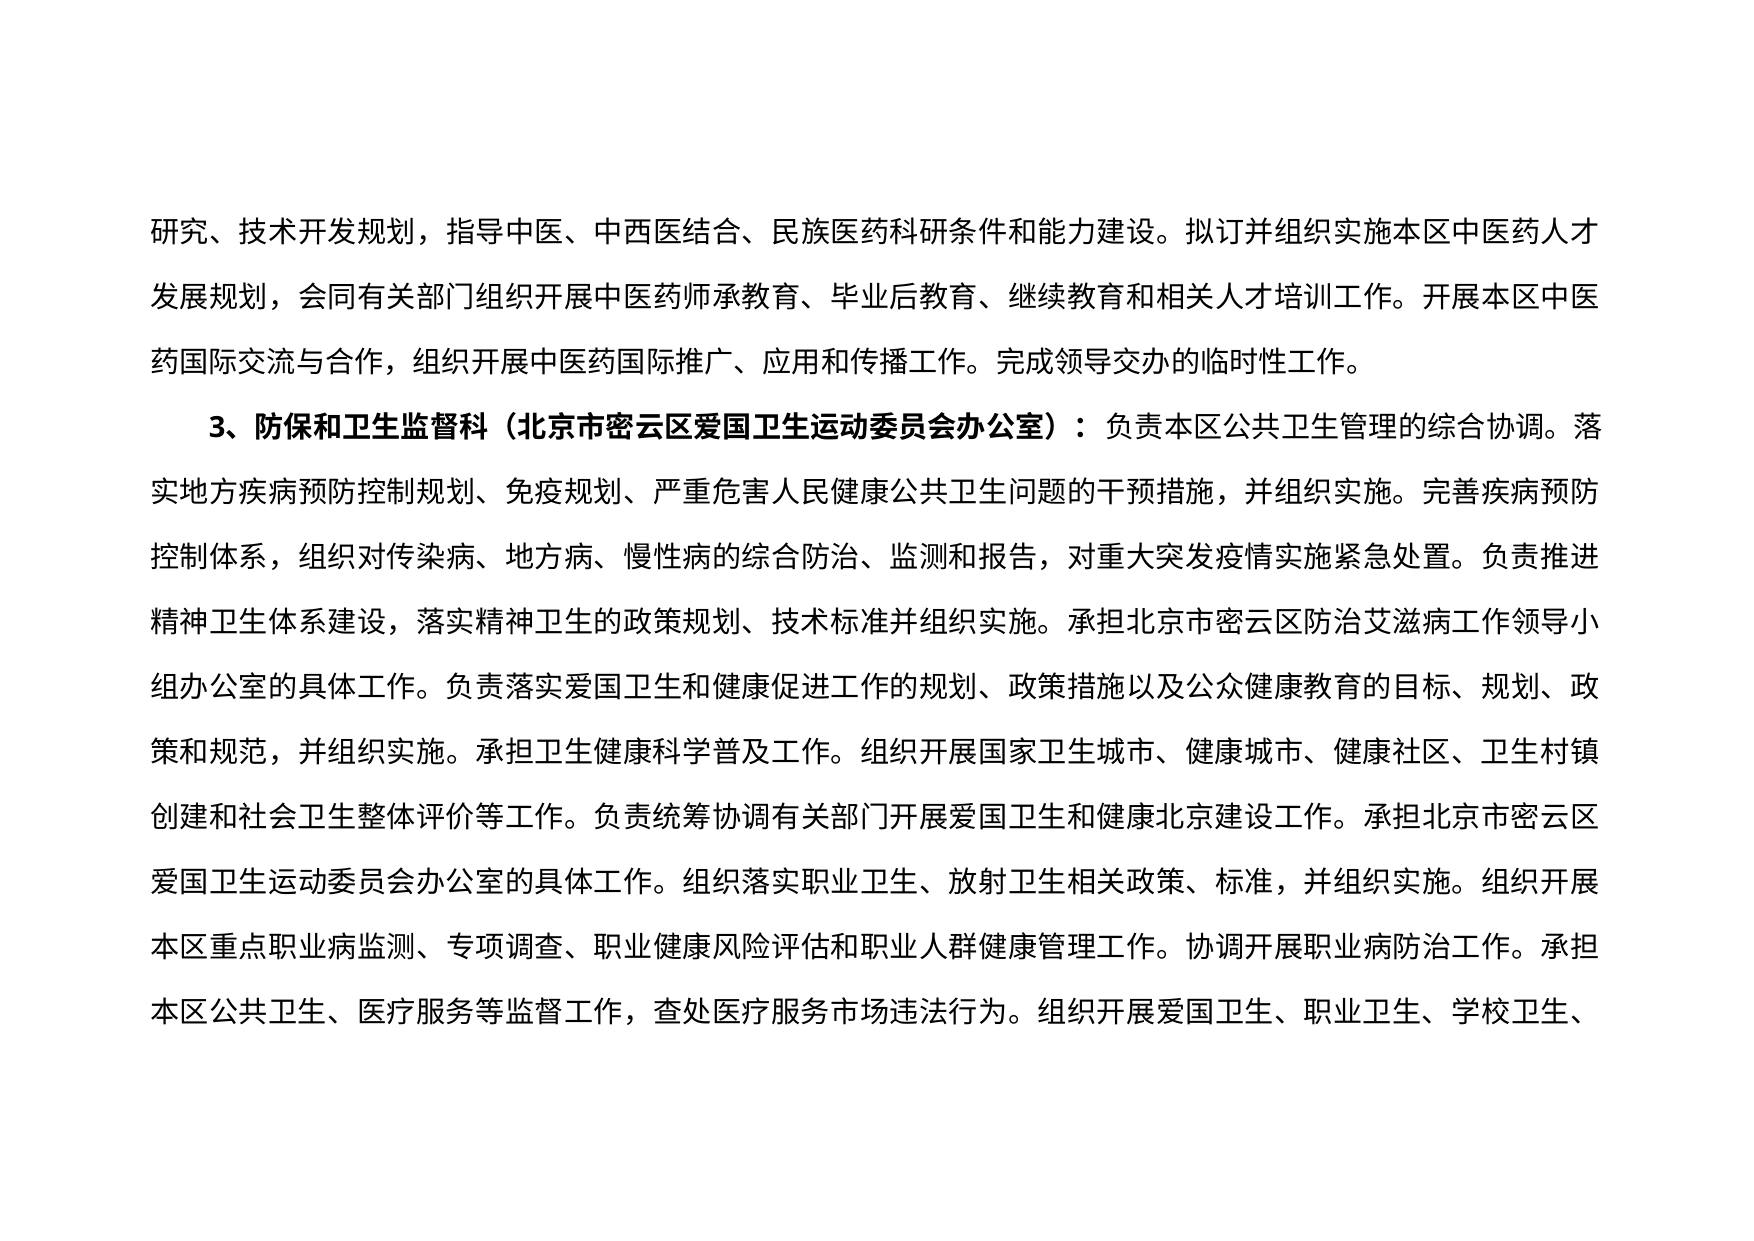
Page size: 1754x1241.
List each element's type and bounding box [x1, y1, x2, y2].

text [150, 198, 1604, 393]
text [150, 393, 1604, 1043]
